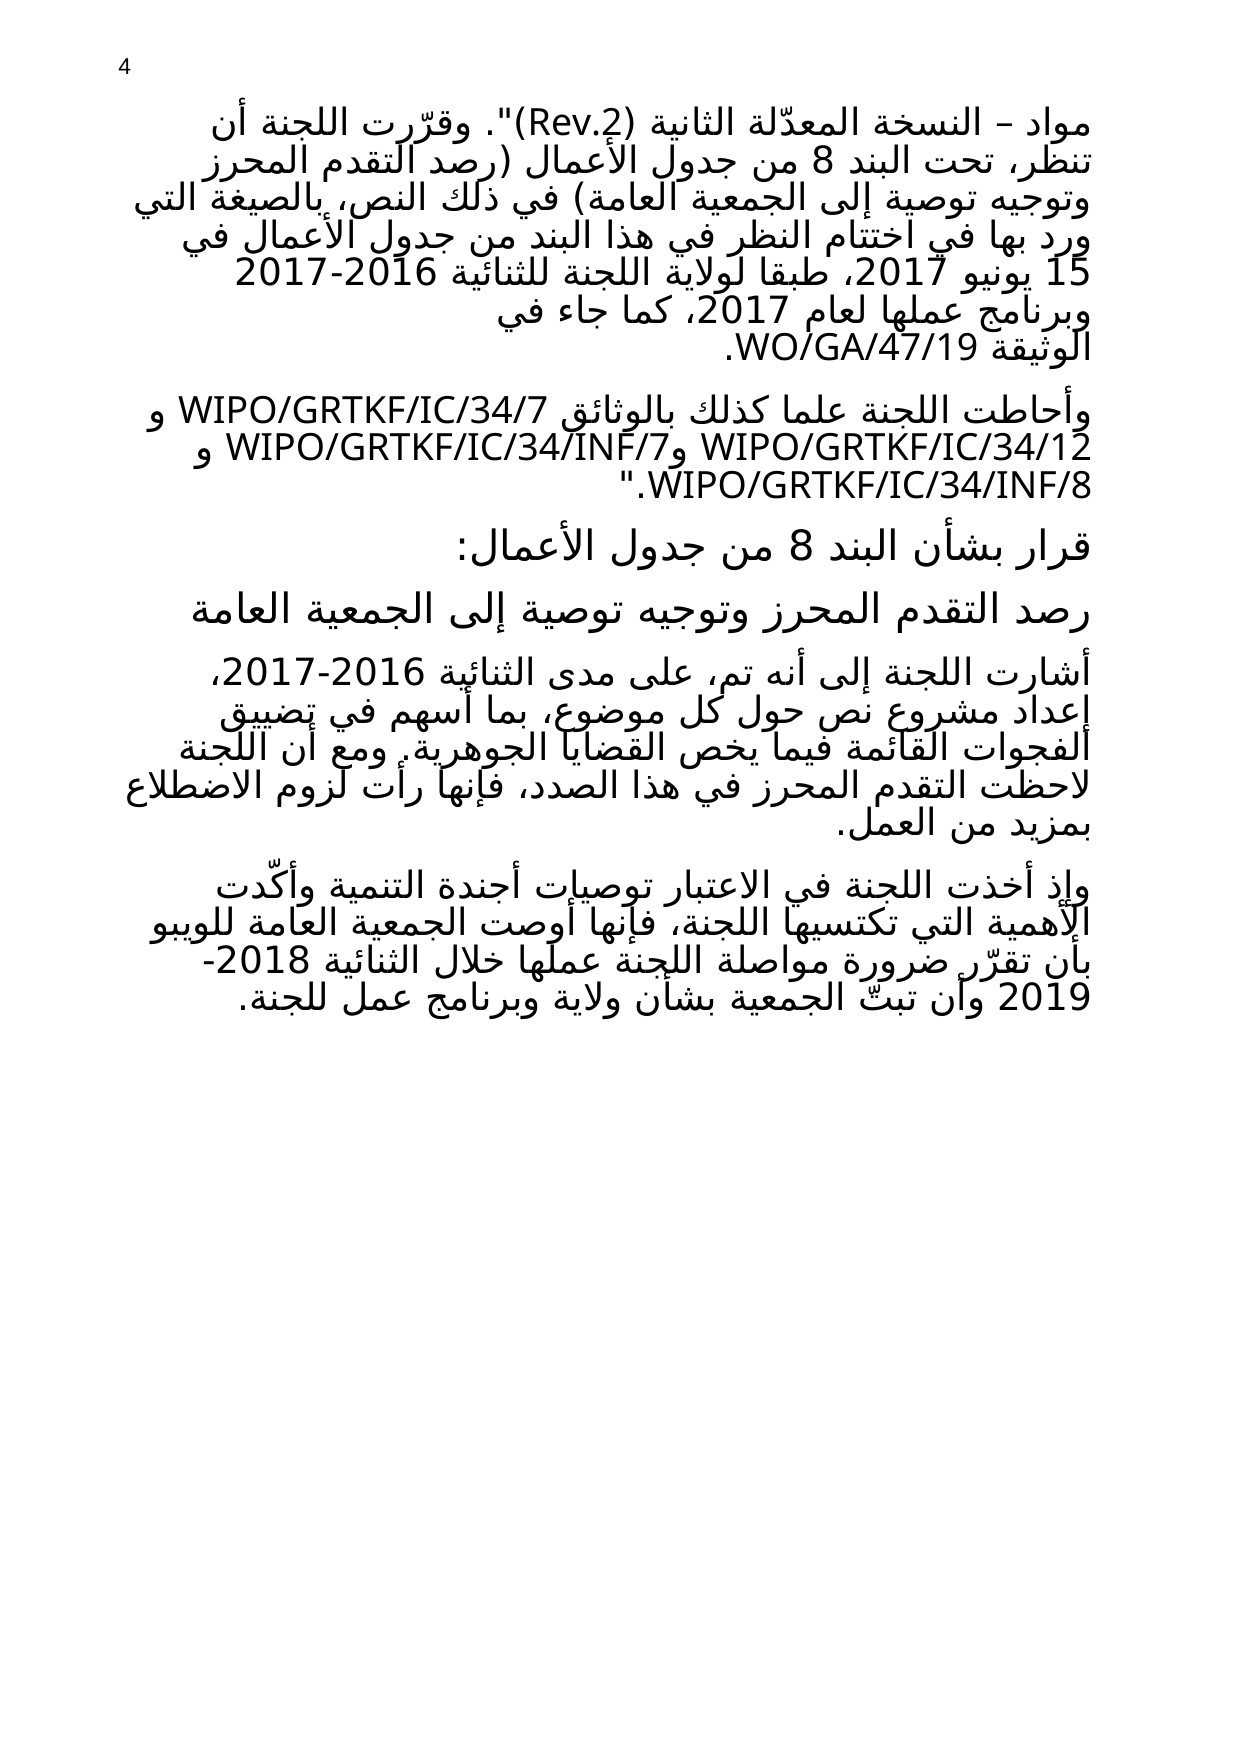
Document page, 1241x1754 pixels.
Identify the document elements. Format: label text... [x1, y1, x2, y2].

text قرار بشأن البند 8 من جدول الأعمال: [118, 531, 1092, 568]
text رصد التقدم المحرز وتوجيه توصية إلى الجمعية العامة [794, 593, 1092, 631]
text وأحاطت اللجنة علما كذلك بالوثائق WIPO/GRTKF/IC/34/7 وWIPO/GRTKF/IC/34/12 وWIPO/GRTKF/IC/34/INF/7 وWIPO/GRTKF/IC/34/INF/8." [118, 393, 1092, 506]
text رصد التقدم المحرز وتوجيه توصية إلى الجمعية العامة [118, 593, 863, 631]
text أشارت اللجنة إلى أنه تم، على مدى الثنائية 2016-2017، إعداد مشروع نص حول كل موضوع، بما أسهم في تضييق الفجوات القائمة فيما يخص القضايا الجوهرية. ومع أن اللجنة لاحظت التقدم المحرز في هذا الصدد، فإنها رأت لزوم الاضطلاع بمزيد من العمل. [118, 656, 1092, 843]
text وإذ أخذت اللجنة في الاعتبار توصيات أجندة التنمية وأكّدت الأهمية التي تكتسيها اللجنة، فإنها أوصت الجمعية العامة للويبو بأن تقرّر ضرورة مواصلة اللجنة عملها خلال الثنائية 2018-2019 وأن تبتّ الجمعية بشأن ولاية وبرنامج عمل للجنة. [118, 868, 1092, 1018]
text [118, 106, 1092, 368]
